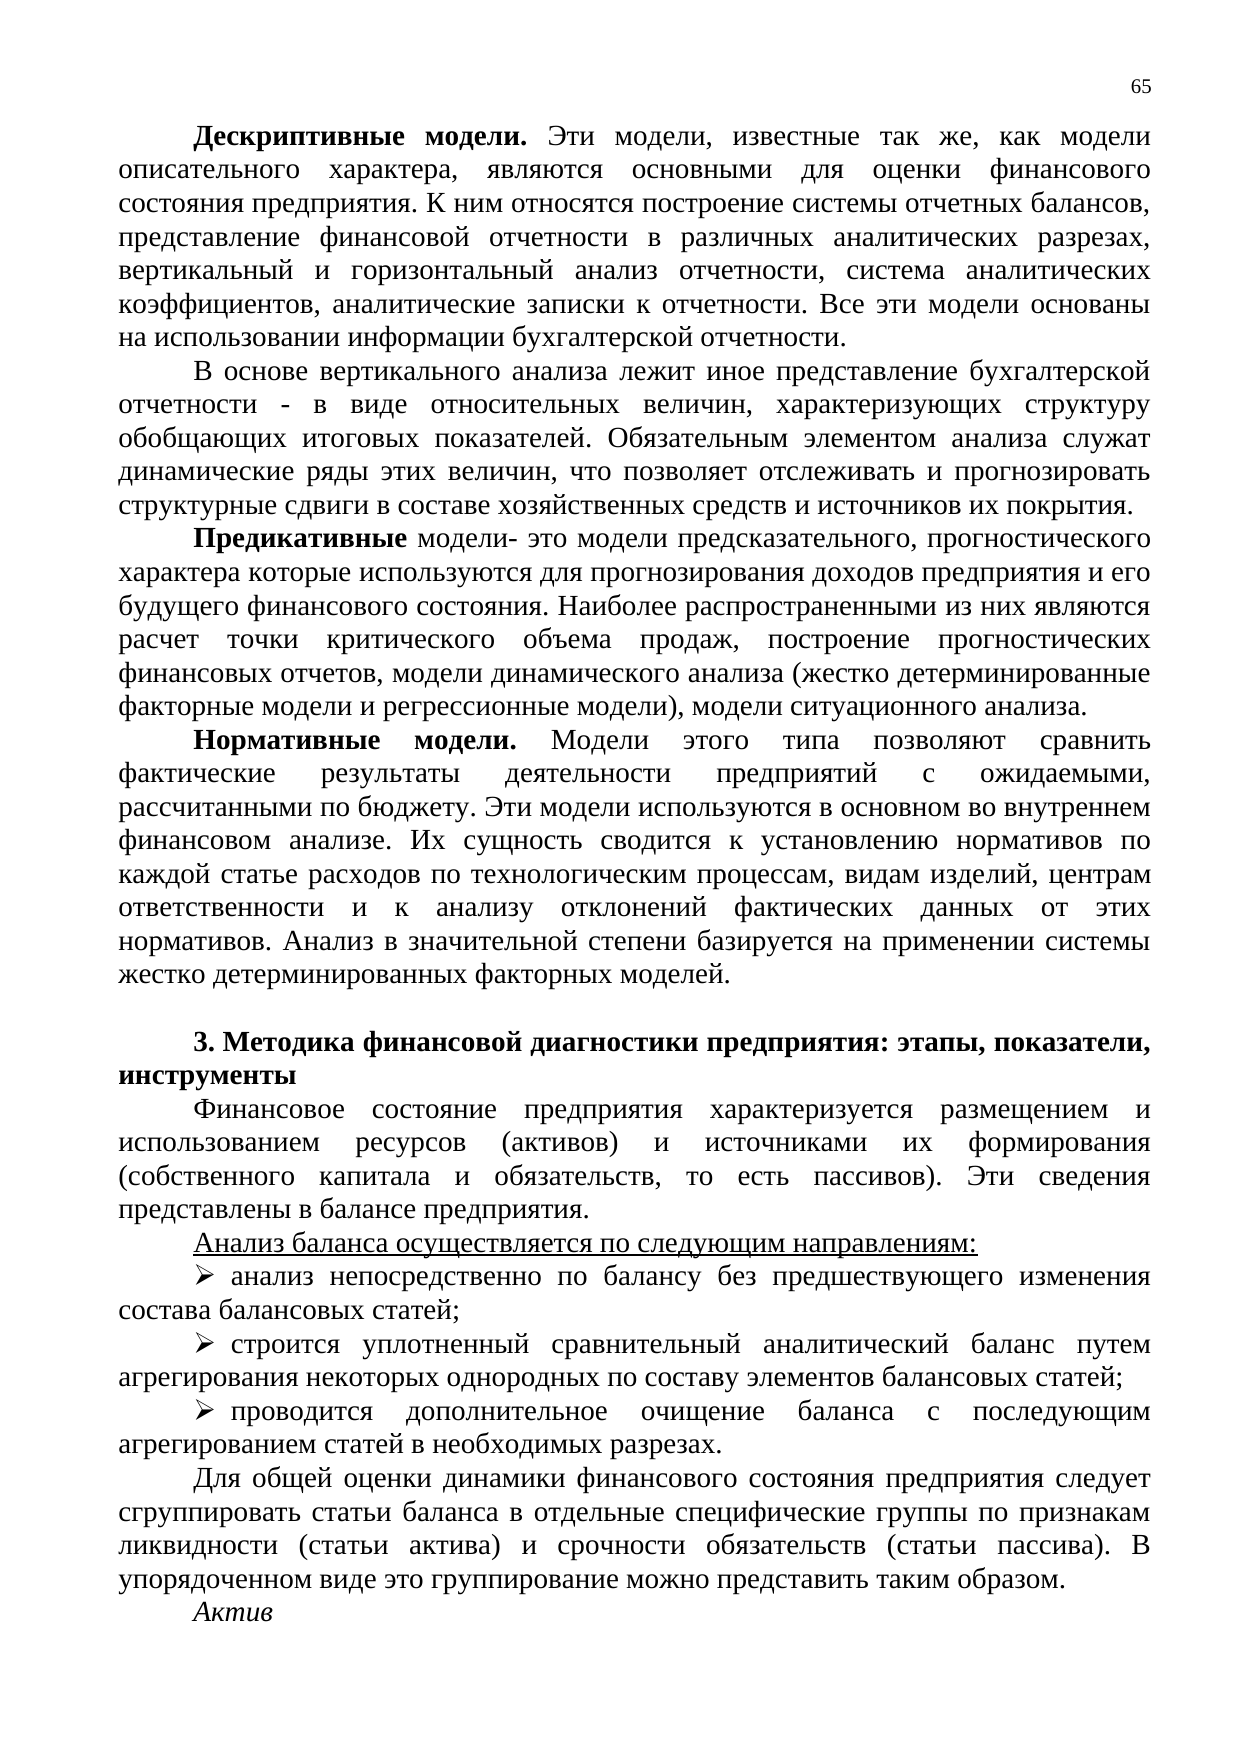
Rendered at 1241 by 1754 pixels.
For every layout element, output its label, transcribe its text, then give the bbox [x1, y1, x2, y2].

text Нормативные модели. Модели этого типа позволяют сравнить фактические результаты деятельности предприятий с ожидаемыми, рассчитанными по бюджету. Эти модели используются в основном во внутреннем финансовом анализе. Их сущность сводится к установлению нормативов по каждой статье расходов по технологическим процессам, видам изделий, центрам ответственности и к анализу отклонений фактических данных от этих нормативов. Анализ в значительной степени базируется на применении системы жестко детерминированных факторных моделей. [118, 722, 1152, 990]
text 3. Методика финансовой диагностики предприятия: этапы, показатели, инструменты [118, 1024, 1152, 1091]
text В основе вертикального анализа лежит иное представление бухгалтерской отчетности - в виде относительных величин, характеризующих структуру обобщающих итоговых показателей. Обязательным элементом анализа служат динамические ряды этих величин, что позволяет отслеживать и прогнозировать структурные сдвиги в составе хозяйственных средств и источников их покрытия. [118, 353, 1152, 521]
text Для общей оценки динамики финансового состояния предприятия следует сгруппировать статьи баланса в отдельные специфические группы по признакам ликвидности (статьи актива) и срочности обязательств (статьи пассива). В упорядоченном виде это группирование можно представить таким образом. [118, 1460, 1152, 1594]
text Дескриптивные модели. Эти модели, известные так же, как модели описательного характера, являются основными для оценки финансового состояния предприятия. К ним относятся построение системы отчетных балансов, представление финансовой отчетности в различных аналитических разрезах, вертикальный и горизонтальный анализ отчетности, система аналитических коэффициентов, аналитические записки к отчетности. Все эти модели основаны на использовании информации бухгалтерской отчетности. [118, 118, 1152, 353]
text Актив [118, 1594, 1152, 1628]
text Предикативные модели- это модели предсказательного, прогностического характера которые используются для прогнозирования доходов предприятия и его будущего финансового состояния. Наиболее распространенными из них являются расчет точки критического объема продаж, построение прогностических финансовых отчетов, модели динамического анализа (жестко детерминированные факторные модели и регрессионные модели), модели ситуационного анализа. [118, 521, 1152, 722]
list строится уплотненный сравнительный аналитический баланс путем агрегирования некоторых однородных по составу элементов балансовых статей; [118, 1326, 1152, 1393]
text Анализ баланса осуществляется по следующим направлениям: [118, 1225, 1152, 1258]
list проводится дополнительное очищение баланса с последующим агрегированием статей в необходимых разрезах. [118, 1393, 1152, 1460]
list анализ непосредственно по балансу без предшествующего изменения состава балансовых статей; [118, 1258, 1152, 1326]
text Финансовое состояние предприятия характеризуется размещением и использованием ресурсов (активов) и источниками их формирования (собственного капитала и обязательств, то есть пассивов). Эти сведения представлены в балансе предприятия. [118, 1091, 1152, 1225]
